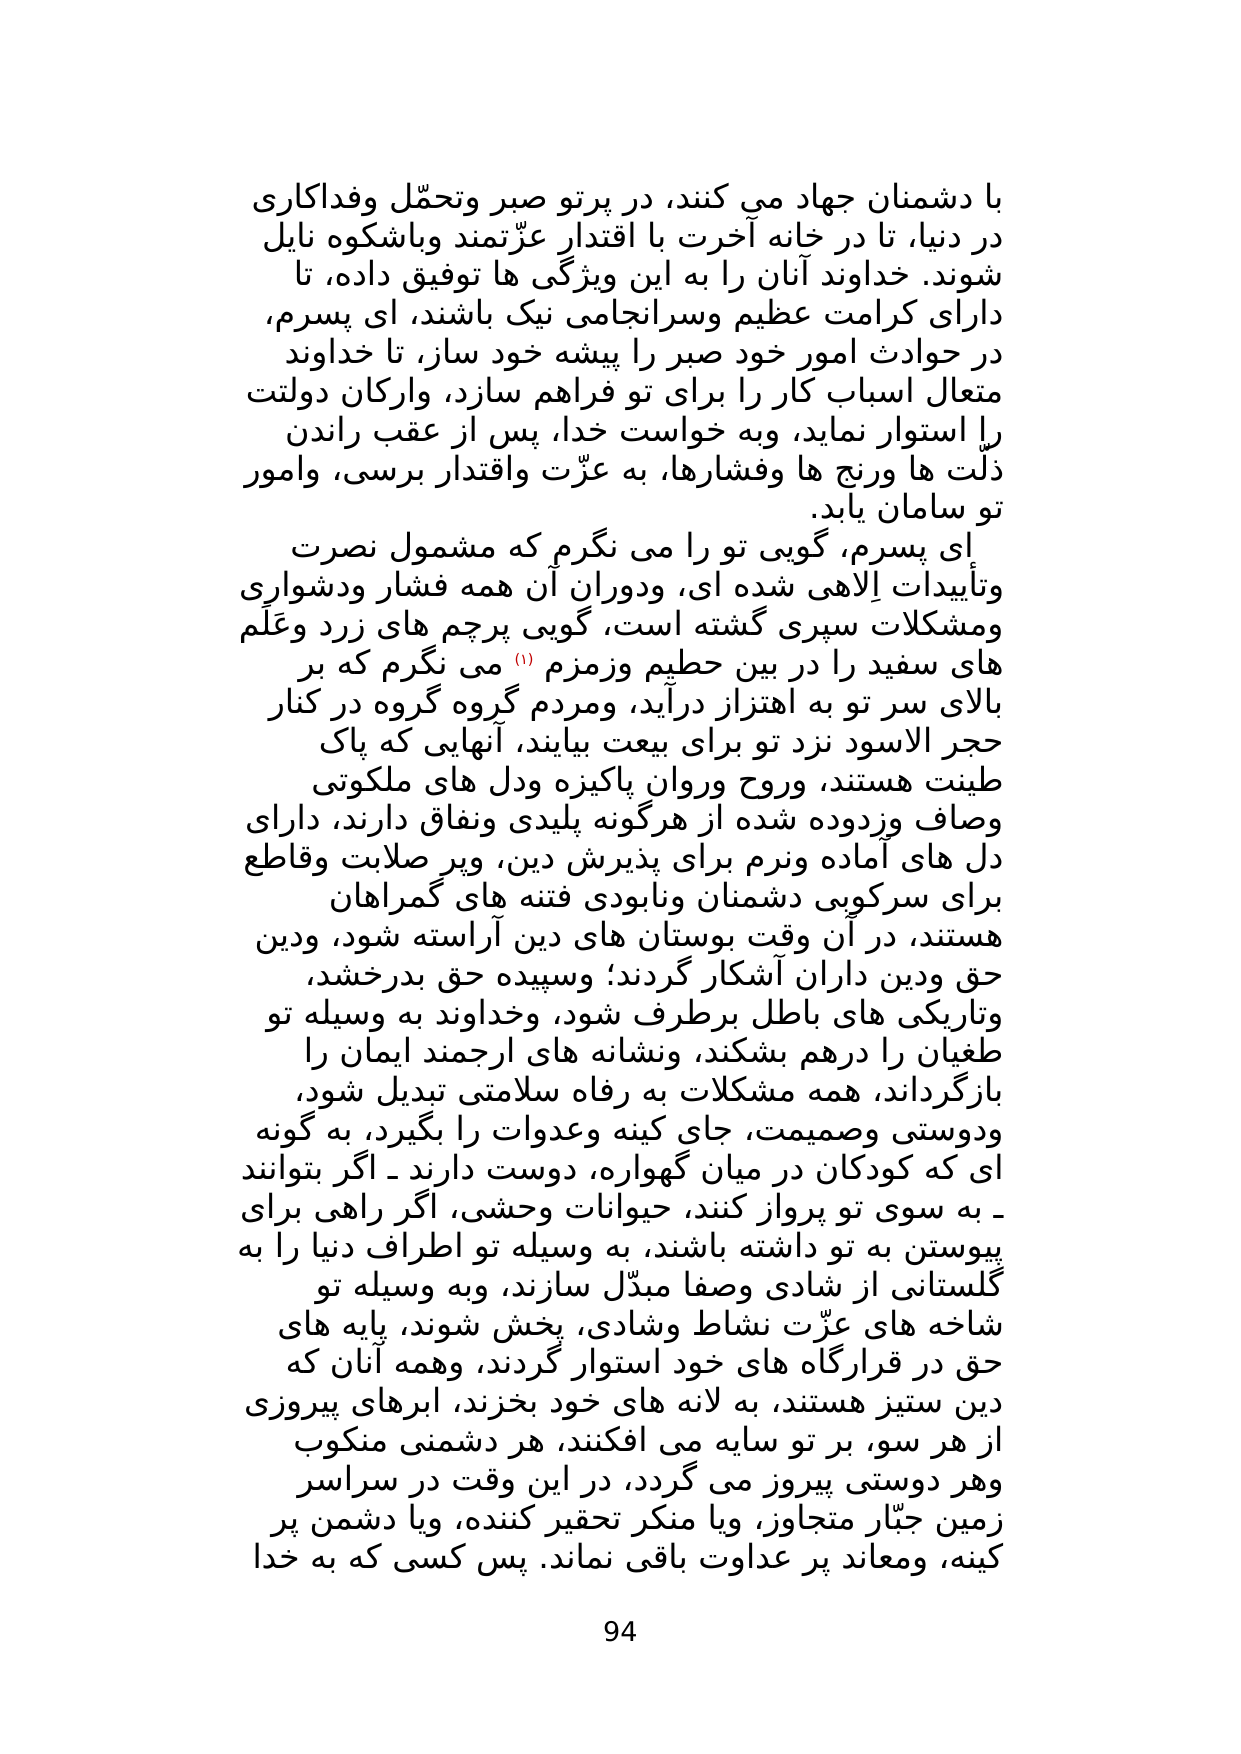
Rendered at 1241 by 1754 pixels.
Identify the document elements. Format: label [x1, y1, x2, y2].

text [236, 527, 1004, 1576]
text [236, 177, 1004, 527]
